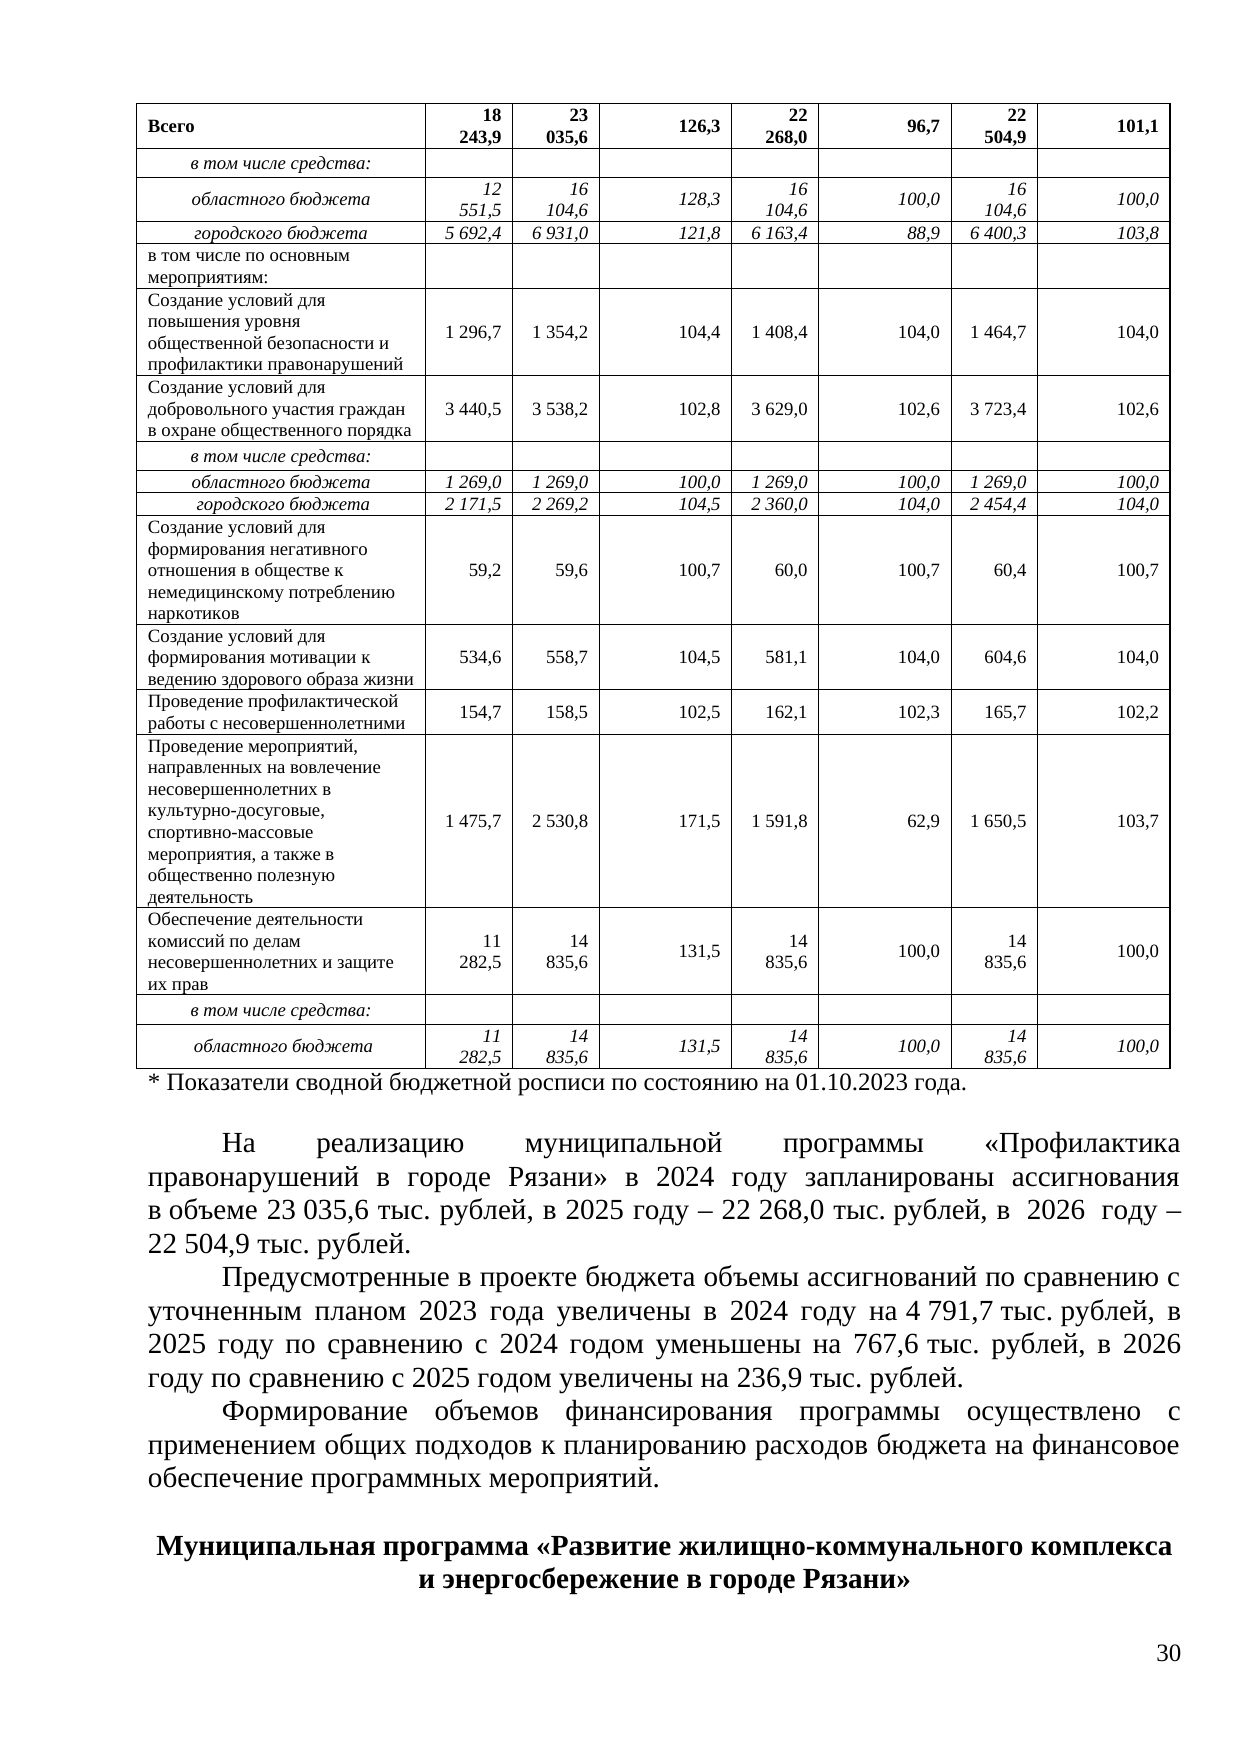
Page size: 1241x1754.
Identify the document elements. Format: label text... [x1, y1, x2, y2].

table_cell 2 171,5 [426, 493, 512, 515]
table_cell 100,0 [819, 1025, 951, 1068]
table_cell [426, 244, 512, 287]
table_cell 103,8 [1038, 222, 1169, 243]
table_cell 165,7 [952, 690, 1037, 733]
table_cell в том числе средства: [137, 442, 425, 469]
table_cell в том числе средства: [137, 149, 425, 177]
table_cell [513, 442, 599, 469]
table_cell 131,5 [600, 1025, 731, 1068]
table_cell 1 269,0 [952, 471, 1037, 492]
table_cell 102,6 [819, 376, 951, 441]
table_cell 158,5 [513, 690, 599, 733]
table_cell 131,5 [600, 908, 731, 994]
table_cell [819, 995, 951, 1023]
table_cell 104,0 [1038, 289, 1169, 375]
table_cell 104,0 [819, 493, 951, 515]
table_cell [513, 995, 599, 1023]
table_cell [732, 244, 818, 287]
table_cell 1 650,5 [952, 735, 1037, 907]
table_cell 6 931,0 [513, 222, 599, 243]
table_cell [600, 442, 731, 469]
table_cell 534,6 [426, 625, 512, 689]
table_cell 1 354,2 [513, 289, 599, 375]
table_cell 6 163,4 [732, 222, 818, 243]
table_cell 16 104,6 [513, 178, 599, 221]
table_cell [819, 149, 951, 177]
table_cell [600, 995, 731, 1023]
table_cell Создание условий для повышения уровня общественной безопасности и профилактики правонарушений [137, 289, 425, 375]
table_cell Проведение профилактической работы с несовершеннолетними [137, 690, 425, 733]
table_cell 60,4 [952, 516, 1037, 624]
table_cell 104,4 [600, 289, 731, 375]
table_cell [952, 995, 1037, 1023]
table_cell [600, 244, 731, 287]
table_cell 3 538,2 [513, 376, 599, 441]
table_cell 154,7 [426, 690, 512, 733]
table_cell [819, 244, 951, 287]
table_cell [513, 149, 599, 177]
table_cell 1 269,0 [426, 471, 512, 492]
table_cell 101,1 [1038, 104, 1169, 147]
table_cell [732, 149, 818, 177]
table_cell [1038, 149, 1169, 177]
table_cell 104,0 [819, 625, 951, 689]
table_cell 14 835,6 [952, 908, 1037, 994]
table_cell [952, 149, 1037, 177]
table_cell 104,0 [1038, 493, 1169, 515]
table_cell городского бюджета [137, 493, 425, 515]
table_cell 121,8 [600, 222, 731, 243]
table_cell 1 269,0 [732, 471, 818, 492]
table_cell 60,0 [732, 516, 818, 624]
table_cell [1038, 244, 1169, 287]
table_cell 100,0 [1038, 1025, 1169, 1068]
table_cell [819, 442, 951, 469]
table_cell 100,0 [600, 471, 731, 492]
table_cell [426, 995, 512, 1023]
table_cell 100,7 [1038, 516, 1169, 624]
table_cell 102,8 [600, 376, 731, 441]
table_cell 14 835,6 [513, 1025, 599, 1068]
table_cell в том числе средства: [137, 995, 425, 1023]
table_cell 62,9 [819, 735, 951, 907]
table_cell 1 408,4 [732, 289, 818, 375]
table_cell [1038, 995, 1169, 1023]
table_cell [952, 442, 1037, 469]
table_cell 14 835,6 [513, 908, 599, 994]
table_cell 96,7 [819, 104, 951, 147]
table_cell городского бюджета [137, 222, 425, 243]
table_cell 1 475,7 [426, 735, 512, 907]
table_cell 3 723,4 [952, 376, 1037, 441]
table_cell [1038, 442, 1169, 469]
table_cell 2 530,8 [513, 735, 599, 907]
table_cell 11 282,5 [426, 1025, 512, 1068]
table_cell 103,7 [1038, 735, 1169, 907]
table_cell [732, 442, 818, 469]
table_cell 162,1 [732, 690, 818, 733]
table_cell в том числе по основным мероприятиям: [137, 244, 425, 287]
table_cell 100,0 [1038, 908, 1169, 994]
text Предусмотренные в проекте бюджета объемы ассигнований по сравнению с уточненным планом 2023 года увеличены в 2024 году на 4 791,7 тыс. рублей, в 2025 году по сравнению с 2024 годом уменьшены на 767,6 тыс. рублей, в 2026 году по сравнению с 2025 годом увеличены на 236,9 тыс. рублей. [148, 1259, 1181, 1393]
table_cell 5 692,4 [426, 222, 512, 243]
table_cell 102,6 [1038, 376, 1169, 441]
table_cell 1 269,0 [513, 471, 599, 492]
table_cell 16 104,6 [732, 178, 818, 221]
table_cell областного бюджета [137, 178, 425, 221]
table_cell 102,2 [1038, 690, 1169, 733]
table_cell 22 504,9 [952, 104, 1037, 147]
table_cell 1 464,7 [952, 289, 1037, 375]
table_cell 3 440,5 [426, 376, 512, 441]
table_cell 100,7 [819, 516, 951, 624]
table_cell 104,0 [1038, 625, 1169, 689]
table_cell 104,5 [600, 625, 731, 689]
text Формирование объемов финансирования программы осуществлено с применением общих подходов к планированию расходов бюджета на финансовое обеспечение программных мероприятий. [148, 1393, 1181, 1494]
table_cell 100,0 [819, 178, 951, 221]
table_cell областного бюджета [137, 1025, 425, 1068]
table_cell Всего [137, 104, 425, 147]
table_cell 3 629,0 [732, 376, 818, 441]
table_cell 2 360,0 [732, 493, 818, 515]
table_cell 604,6 [952, 625, 1037, 689]
table_cell 171,5 [600, 735, 731, 907]
text * Показатели сводной бюджетной росписи по состоянию на 01.10.2023 года. [148, 1069, 1181, 1096]
table_cell 100,0 [819, 908, 951, 994]
table_cell 59,6 [513, 516, 599, 624]
table_cell 6 400,3 [952, 222, 1037, 243]
table_cell [732, 995, 818, 1023]
table_cell 12 551,5 [426, 178, 512, 221]
table_cell Создание условий для формирования мотивации к ведению здорового образа жизни [137, 625, 425, 689]
table_cell 128,3 [600, 178, 731, 221]
table_cell [600, 149, 731, 177]
table_cell 100,0 [819, 471, 951, 492]
table_cell Создание условий для добровольного участия граждан в охране общественного порядка [137, 376, 425, 441]
table_cell 126,3 [600, 104, 731, 147]
table_cell 100,0 [1038, 178, 1169, 221]
table_cell 16 104,6 [952, 178, 1037, 221]
table_cell Создание условий для формирования негативного отношения в обществе к немедицинскому потреблению наркотиков [137, 516, 425, 624]
table_cell 18 243,9 [426, 104, 512, 147]
table_cell 23 035,6 [513, 104, 599, 147]
table_cell 59,2 [426, 516, 512, 624]
table_cell 14 835,6 [952, 1025, 1037, 1068]
table_cell 22 268,0 [732, 104, 818, 147]
table_cell [426, 149, 512, 177]
table_cell 100,7 [600, 516, 731, 624]
table_cell 14 835,6 [732, 1025, 818, 1068]
table_cell [426, 442, 512, 469]
table_cell 581,1 [732, 625, 818, 689]
table_cell 88,9 [819, 222, 951, 243]
table_cell 102,5 [600, 690, 731, 733]
table_cell 14 835,6 [732, 908, 818, 994]
text Муниципальная программа «Развитие жилищно-коммунального комплекса и энергосбережение в городе Рязани» [148, 1528, 1181, 1595]
table_cell 558,7 [513, 625, 599, 689]
table_cell 102,3 [819, 690, 951, 733]
table_cell 1 591,8 [732, 735, 818, 907]
table_cell 104,5 [600, 493, 731, 515]
table_cell 11 282,5 [426, 908, 512, 994]
table_cell 104,0 [819, 289, 951, 375]
table_cell [513, 244, 599, 287]
text На реализацию муниципальной программы «Профилактика правонарушений в городе Рязани» в 2024 году запланированы ассигнования в объеме 23 035,6 тыс. рублей, в 2025 году – 22 268,0 тыс. рублей, в 2026 году – 22 504,9 тыс. рублей. [148, 1125, 1181, 1259]
table_cell областного бюджета [137, 471, 425, 492]
table_cell 1 296,7 [426, 289, 512, 375]
table_cell [952, 244, 1037, 287]
table_cell 100,0 [1038, 471, 1169, 492]
table_cell Проведение мероприятий, направленных на вовлечение несовершеннолетних в культурно-досуговые, спортивно-массовые мероприятия, а также в общественно полезную деятельность [137, 735, 425, 907]
table_cell 2 269,2 [513, 493, 599, 515]
table_cell Обеспечение деятельности комиссий по делам несовершеннолетних и защите их прав [137, 908, 425, 994]
table_cell 2 454,4 [952, 493, 1037, 515]
